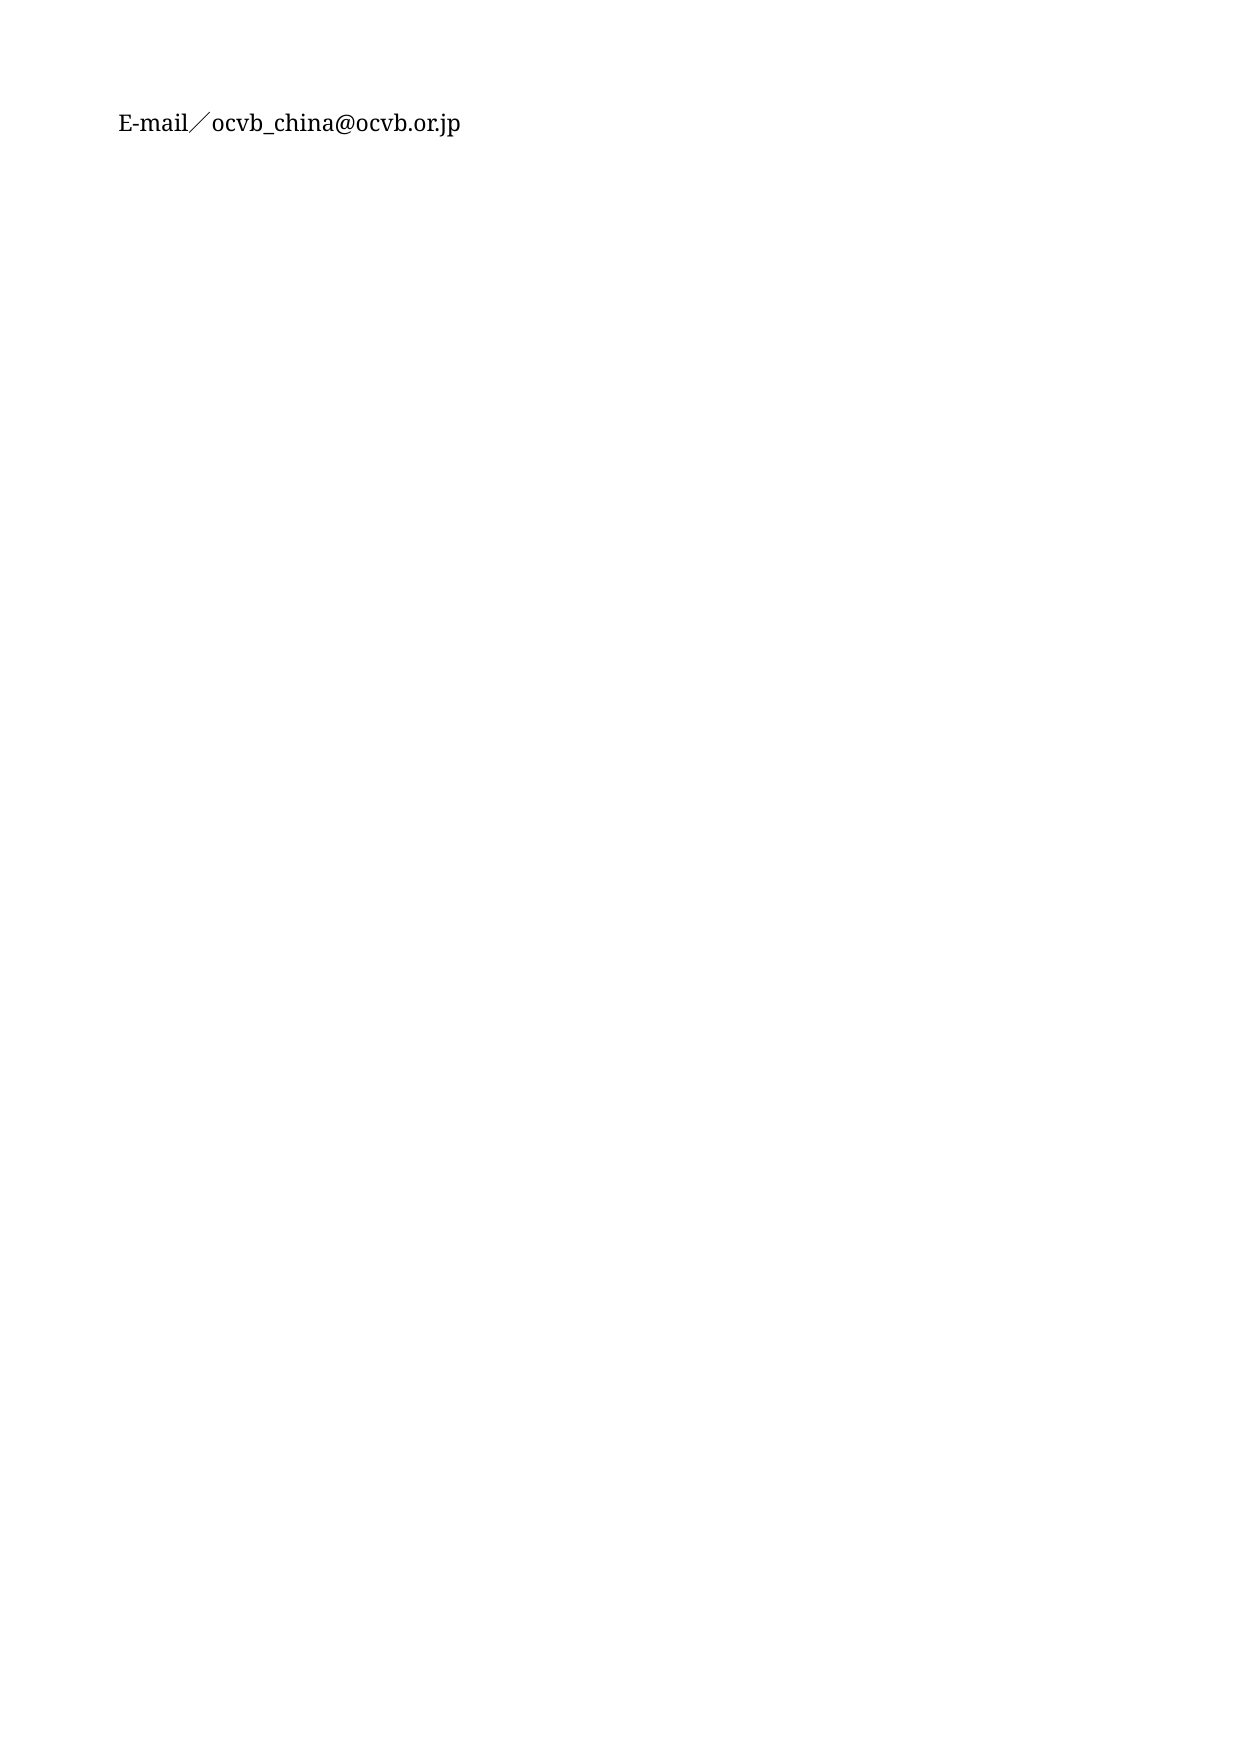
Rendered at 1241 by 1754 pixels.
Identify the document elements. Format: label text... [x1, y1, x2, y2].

text E-mail／ocvb_china@ocvb.or.jp [118, 105, 1122, 138]
